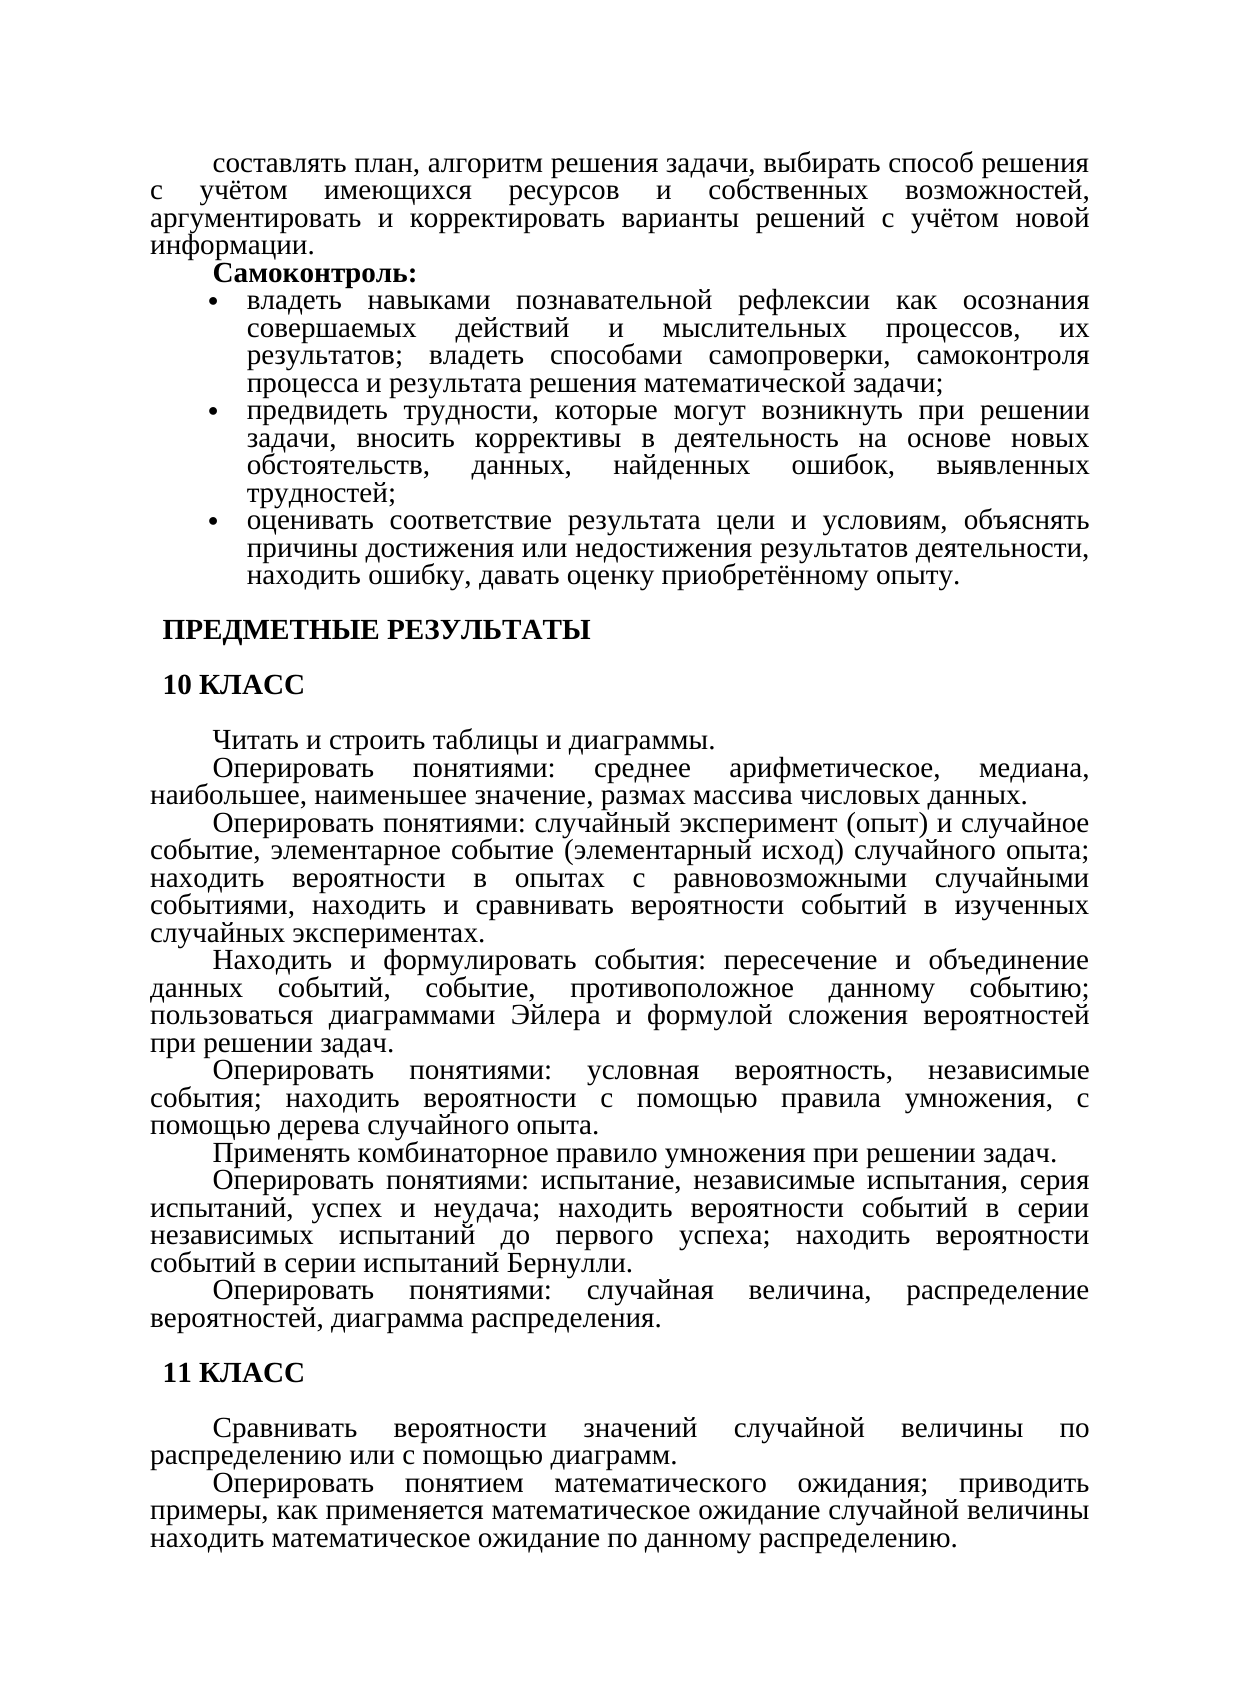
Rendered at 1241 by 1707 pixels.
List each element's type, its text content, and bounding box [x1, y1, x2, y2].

text 11 КЛАСС [162, 1360, 1090, 1387]
text Оперировать понятиями: условная вероятность, независимые события; находить вероятности с помощью правила умножения, с помощью дерева случайного опыта. [150, 1057, 1090, 1140]
list владеть навыками познавательной рефлексии как осознания совершаемых действий и мыслительных процессов, их результатов; владеть способами самопроверки, самоконтроля процесса и результата решения математической задачи; [209, 287, 1090, 397]
text Оперировать понятиями: испытание, независимые испытания, серия испытаний, успех и неудача; находить вероятности событий в серии независимых испытаний до первого успеха; находить вероятности событий в серии испытаний Бернулли. [150, 1167, 1090, 1277]
text Самоконтроль: [150, 260, 1090, 287]
text составлять план, алгоритм решения задачи, выбирать способ решения с учётом имеющихся ресурсов и собственных возможностей, аргументировать и корректировать варианты решений с учётом новой информации. [150, 150, 1090, 260]
text ПРЕДМЕТНЫЕ РЕЗУЛЬТАТЫ [162, 617, 1090, 645]
text Оперировать понятием математического ожидания; приводить примеры, как применяется математическое ожидание случайной величины находить математическое ожидание по данному распределению. [150, 1470, 1090, 1552]
text Применять комбинаторное правило умножения при решении задач. [150, 1140, 1090, 1167]
text Оперировать понятиями: случайная величина, распределение вероятностей, диаграмма распределения. [150, 1277, 1090, 1332]
text Оперировать понятиями: случайный эксперимент (опыт) и случайное событие, элементарное событие (элементарный исход) случайного опыта; находить вероятности в опытах с равновозможными случайными событиями, находить и сравнивать вероятности событий в изученных случайных экспериментах. [150, 810, 1090, 947]
list оценивать соответствие результата цели и условиям, объяснять причины достижения или недостижения результатов деятельности, находить ошибку, давать оценку приобретённому опыту. [209, 507, 1090, 590]
text Находить и формулировать события: пересечение и объединение данных событий, событие, противоположное данному событию; пользоваться диаграммами Эйлера и формулой сложения вероятностей при решении задач. [150, 947, 1090, 1057]
text Оперировать понятиями: среднее арифметическое, медиана, наибольшее, наименьшее значение, размах массива числовых данных. [150, 755, 1090, 810]
text 10 КЛАСС [162, 672, 1090, 700]
text Сравнивать вероятности значений случайной величины по распределению или с помощью диаграмм. [150, 1415, 1090, 1470]
list предвидеть трудности, которые могут возникнуть при решении задачи, вносить коррективы в деятельность на основе новых обстоятельств, данных, найденных ошибок, выявленных трудностей; [209, 397, 1090, 507]
text Читать и строить таблицы и диаграммы. [150, 727, 1090, 755]
